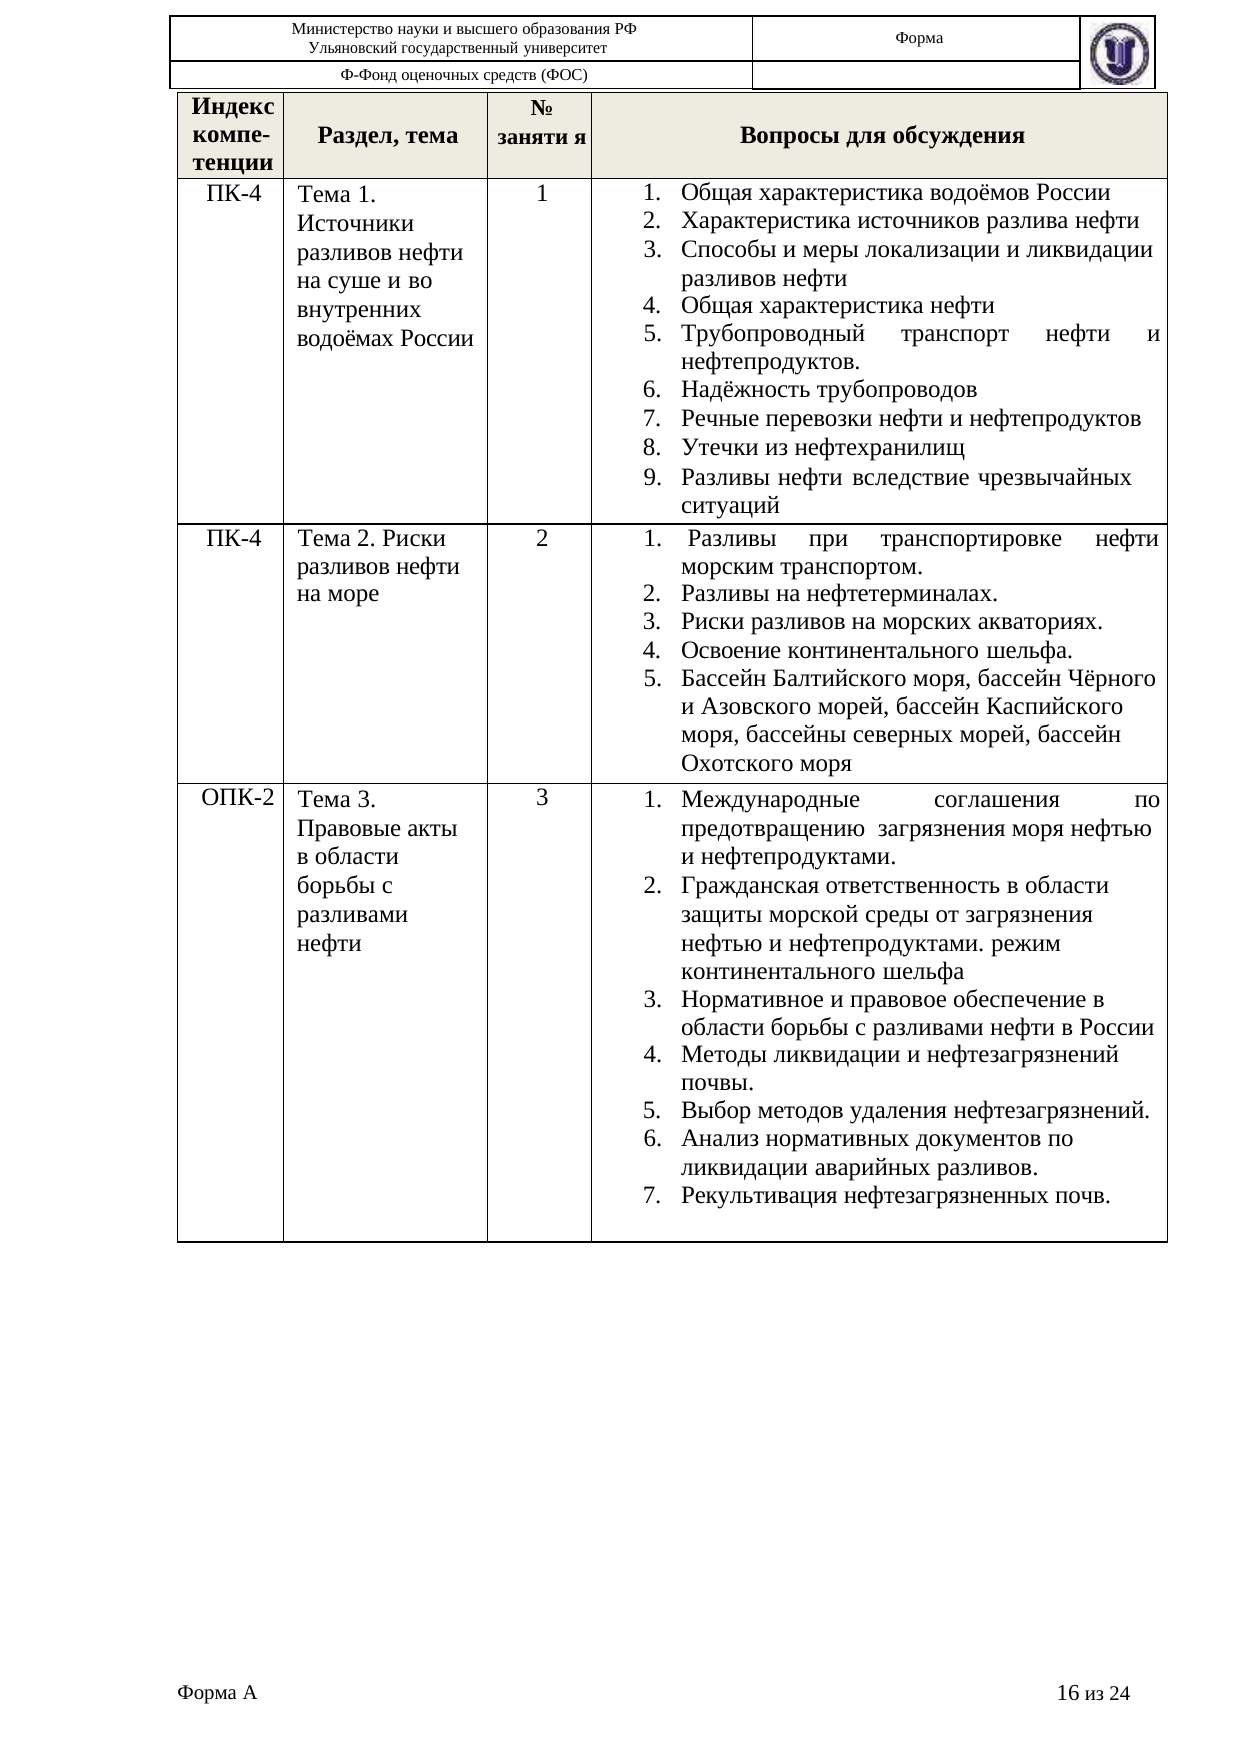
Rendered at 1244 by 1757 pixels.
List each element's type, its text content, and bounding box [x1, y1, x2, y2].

table_cell 2 [488, 525, 591, 783]
table_cell Международные соглашения по предотвращению загрязнения моря нефтью и нефтепродуктами. Гражданская ответственность в области защиты морской среды от загрязнения нефтью и нефтепродуктами. режим континентального шельфа Нормативное и правовое обеспечение в области борьбы с разливами нефти в России Методы ликвидации и нефтезагрязнений почвы. Выбор методов удаления нефтезагрязнений. Анализ нормативных документов по ликвидации аварийных разливов. Рекультивация нефтезагрязненных почв. [592, 784, 1167, 1241]
table_cell ПК-4 [178, 179, 283, 523]
table_header Раздел, тема [284, 93, 487, 178]
picture [1090, 22, 1150, 85]
table_header Вопросы для обсуждения [592, 93, 1167, 178]
table_cell 1 [488, 179, 591, 523]
table_cell Общая характеристика водоёмов России Характеристика источников разлива нефти Способы и меры локализации и ликвидации разливов нефти Общая характеристика нефти Трубопроводный транспорт нефти и нефтепродуктов. Надёжность трубопроводов Речные перевозки нефти и нефтепродуктов Утечки из нефтехранилищ Разливы нефти вследствие чрезвычайных ситуаций [592, 179, 1167, 523]
table_cell Тема 3. Правовые акты в области борьбы с разливами нефти [284, 784, 487, 1241]
table_cell Разливы при транспортировке нефти морским транспортом. Разливы на нефтетерминалах. Риски разливов на морских акваториях. Освоение континентального шельфа. Бассейн Балтийского моря, бассейн Чёрного и Азовского морей, бассейн Каспийского моря, бассейны северных морей, бассейн Охотского моря [592, 525, 1167, 783]
table_cell ОПК-2 [178, 784, 283, 1241]
table_header № заняти я [488, 93, 591, 178]
table_cell ПК-4 [178, 525, 283, 783]
table_cell 3 [488, 784, 591, 1241]
table_cell Тема 2. Риски разливов нефти на море [284, 525, 487, 783]
table_header Индекс компе- тенции [178, 93, 283, 178]
table_cell Тема 1. Источники разливов нефти на суше и во внутренних водоёмах России [284, 179, 487, 523]
